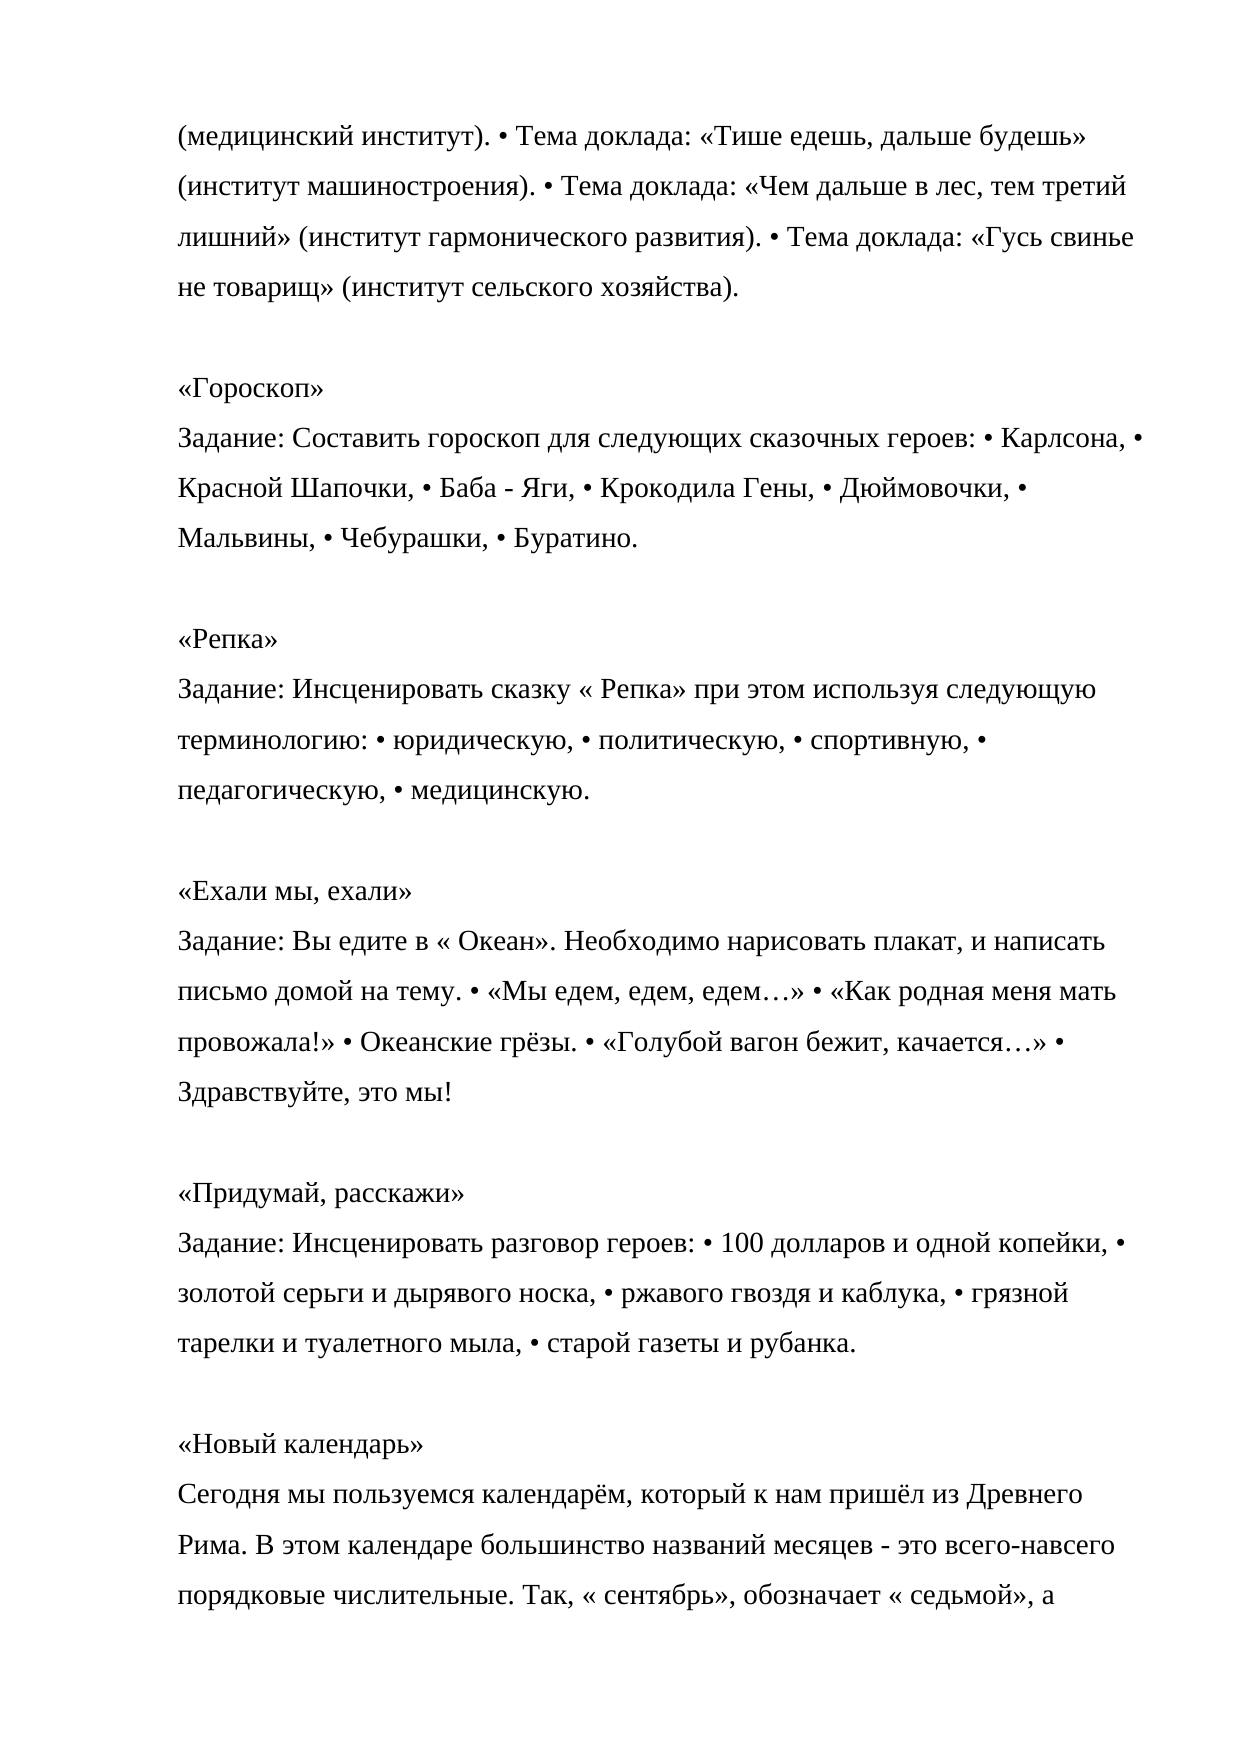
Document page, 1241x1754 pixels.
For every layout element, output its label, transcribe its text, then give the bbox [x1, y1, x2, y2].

text Задание: Инсценировать сказку « Репка» при этом используя следующую терминологию: • юридическую, • политическую, • спортивную, • педагогическую, • медицинскую. [177, 672, 1152, 806]
text «Новый календарь» [177, 1376, 1152, 1460]
text «Ехали мы, ехали» [177, 822, 1152, 906]
text Задание: Вы едите в « Океан». Необходимо нарисовать плакат, и написать письмо домой на тему. • «Мы едем, едем, едем…» • «Как родная меня мать провожала!» • Океанские грёзы. • «Голубой вагон бежит, качается…» • Здравствуйте, это мы! [177, 923, 1152, 1108]
text «Репка» [177, 571, 1152, 655]
text Задание: Инсценировать разговор героев: • 100 долларов и одной копейки, • золотой серьги и дырявого носка, • ржавого гвоздя и каблука, • грязной тарелки и туалетного мыла, • старой газеты и рубанка. [177, 1225, 1152, 1359]
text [177, 118, 1152, 303]
text Задание: Составить гороскоп для следующих сказочных героев: • Карлсона, • Красной Шапочки, • Баба - Яги, • Крокодила Гены, • Дюймовочки, • Мальвины, • Чебурашки, • Буратино. [177, 420, 1152, 554]
text «Придумай, расскажи» [177, 1124, 1152, 1208]
text «Гороскоп» [177, 319, 1152, 403]
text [177, 1477, 1152, 1611]
